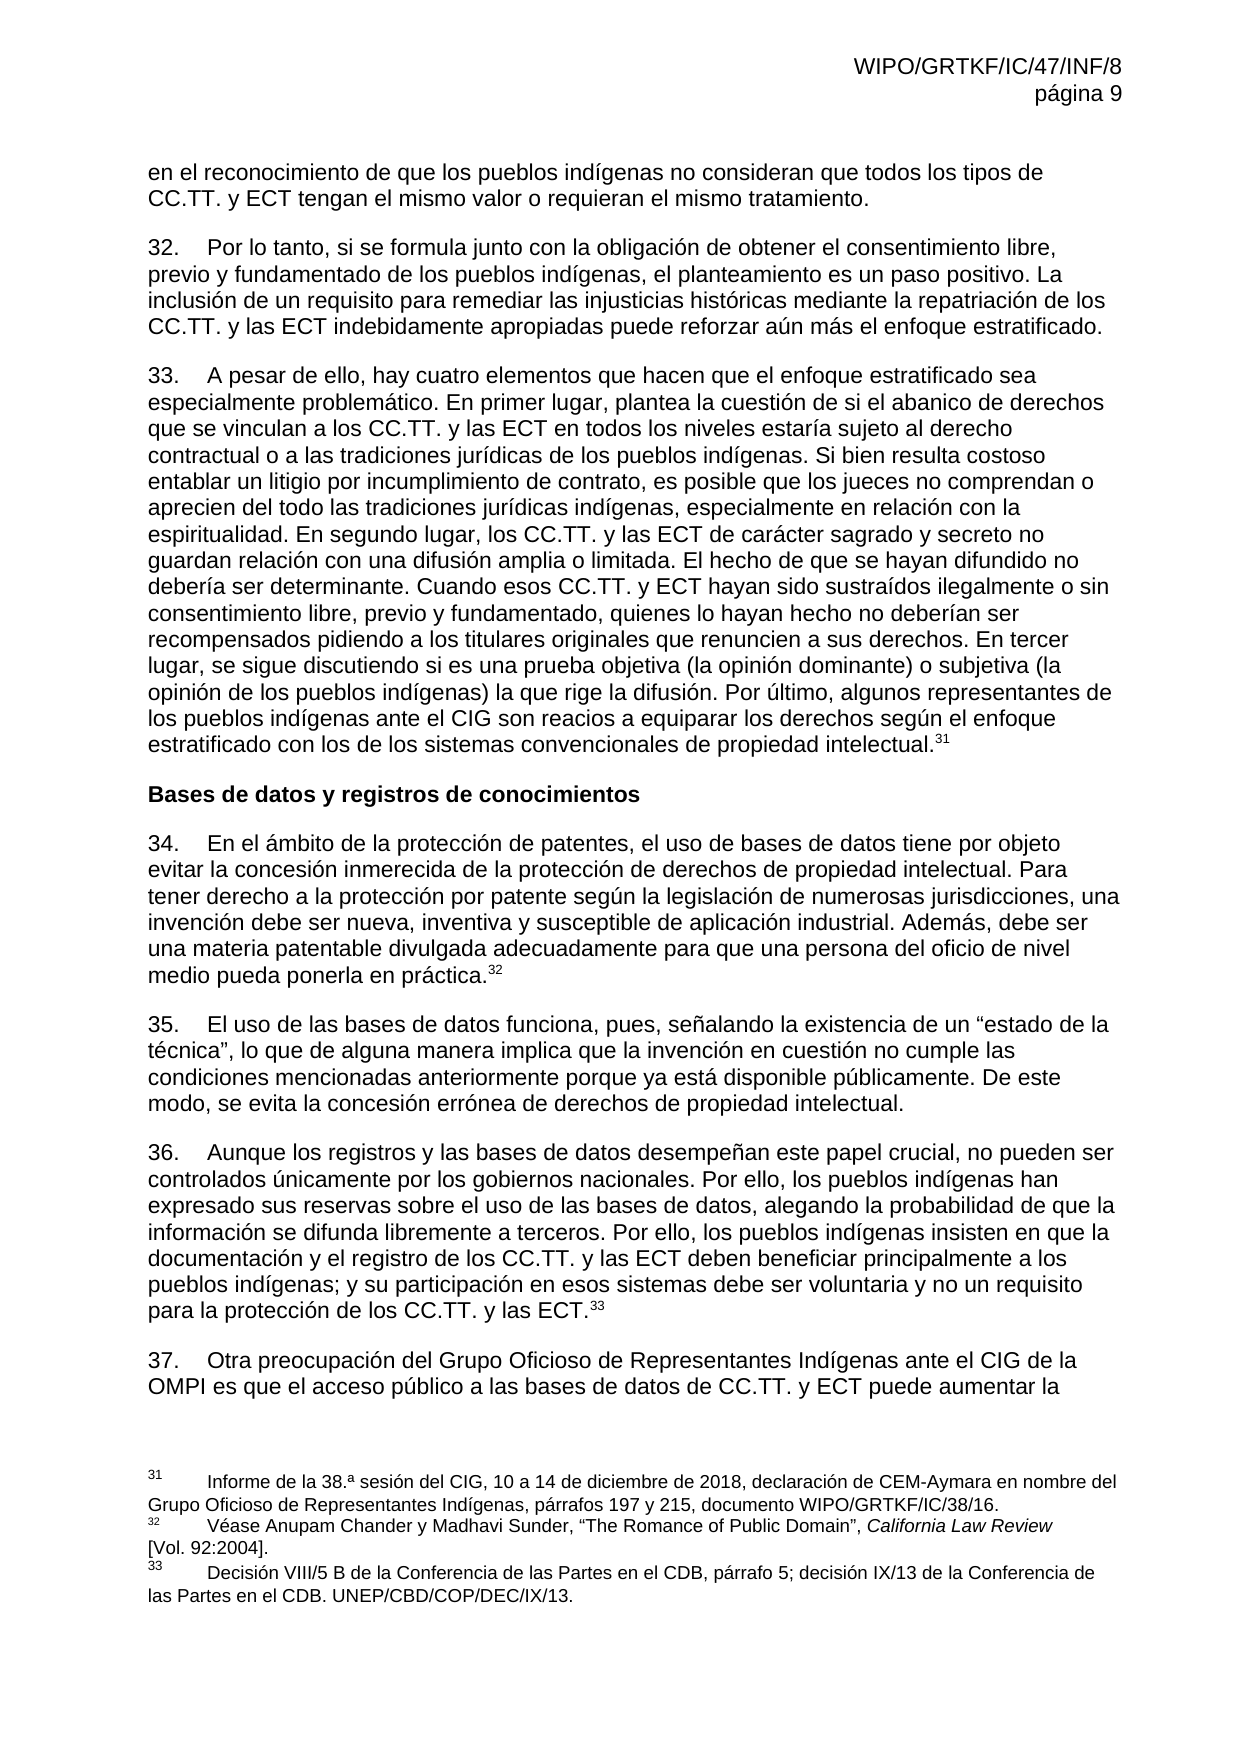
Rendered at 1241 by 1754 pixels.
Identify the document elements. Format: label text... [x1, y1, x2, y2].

text Bases de datos y registros de conocimientos [148, 781, 1122, 807]
text Por lo tanto, si se formula junto con la obligación de obtener el consentimiento libre, previo y fundamentado de los pueblos indígenas, el planteamiento es un paso positivo. La inclusión de un requisito para remediar las injusticias históricas mediante la repatriación de los CC.TT. y las ECT indebidamente apropiadas puede reforzar aún más el enfoque estratificado. [148, 234, 1122, 339]
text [148, 158, 1122, 211]
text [148, 1347, 1122, 1399]
text En el ámbito de la protección de patentes, el uso de bases de datos tiene por objeto evitar la concesión inmerecida de la protección de derechos de propiedad intelectual. Para tener derecho a la protección por patente según la legislación de numerosas jurisdicciones, una invención debe ser nueva, inventiva y susceptible de aplicación industrial. Además, debe ser una materia patentable divulgada adecuadamente para que una persona del oficio de nivel medio pueda ponerla en práctica. [148, 830, 1122, 988]
text A pesar de ello, hay cuatro elementos que hacen que el enfoque estratificado sea especialmente problemático. En primer lugar, plantea la cuestión de si el abanico de derechos que se vinculan a los CC.TT. y las ECT en todos los niveles estaría sujeto al derecho contractual o a las tradiciones jurídicas de los pueblos indígenas. Si bien resulta costoso entablar un litigio por incumplimiento de contrato, es posible que los jueces no comprendan o aprecien del todo las tradiciones jurídicas indígenas, especialmente en relación con la espiritualidad. En segundo lugar, los CC.TT. y las ECT de carácter sagrado y secreto no guardan relación con una difusión amplia o limitada. El hecho de que se hayan difundido no debería ser determinante. Cuando esos CC.TT. y ECT hayan sido sustraídos ilegalmente o sin consentimiento libre, previo y fundamentado, quienes lo hayan hecho no deberían ser recompensados pidiendo a los titulares originales que renuncien a sus derechos. En tercer lugar, se sigue discutiendo si es una prueba objetiva (la opinión dominante) o subjetiva (la opinión de los pueblos indígenas) la que rige la difusión. Por último, algunos representantes de los pueblos indígenas ante el CIG son reacios a equiparar los derechos según el enfoque estratificado con los de los sistemas convencionales de propiedad intelectual. [148, 362, 1122, 758]
text El uso de las bases de datos funciona, pues, señalando la existencia de un “estado de la técnica”, lo que de alguna manera implica que la invención en cuestión no cumple las condiciones mencionadas anteriormente porque ya está disponible públicamente. De este modo, se evita la concesión errónea de derechos de propiedad intelectual. [148, 1011, 1122, 1116]
text Aunque los registros y las bases de datos desempeñan este papel crucial, no pueden ser controlados únicamente por los gobiernos nacionales. Por ello, los pueblos indígenas han expresado sus reservas sobre el uso de las bases de datos, alegando la probabilidad de que la información se difunda libremente a terceros. Por ello, los pueblos indígenas insisten en que la documentación y el registro de los CC.TT. y las ECT deben beneficiar principalmente a los pueblos indígenas; y su participación en esos sistemas debe ser voluntaria y no un requisito para la protección de los CC.TT. y las ECT. [148, 1139, 1122, 1324]
